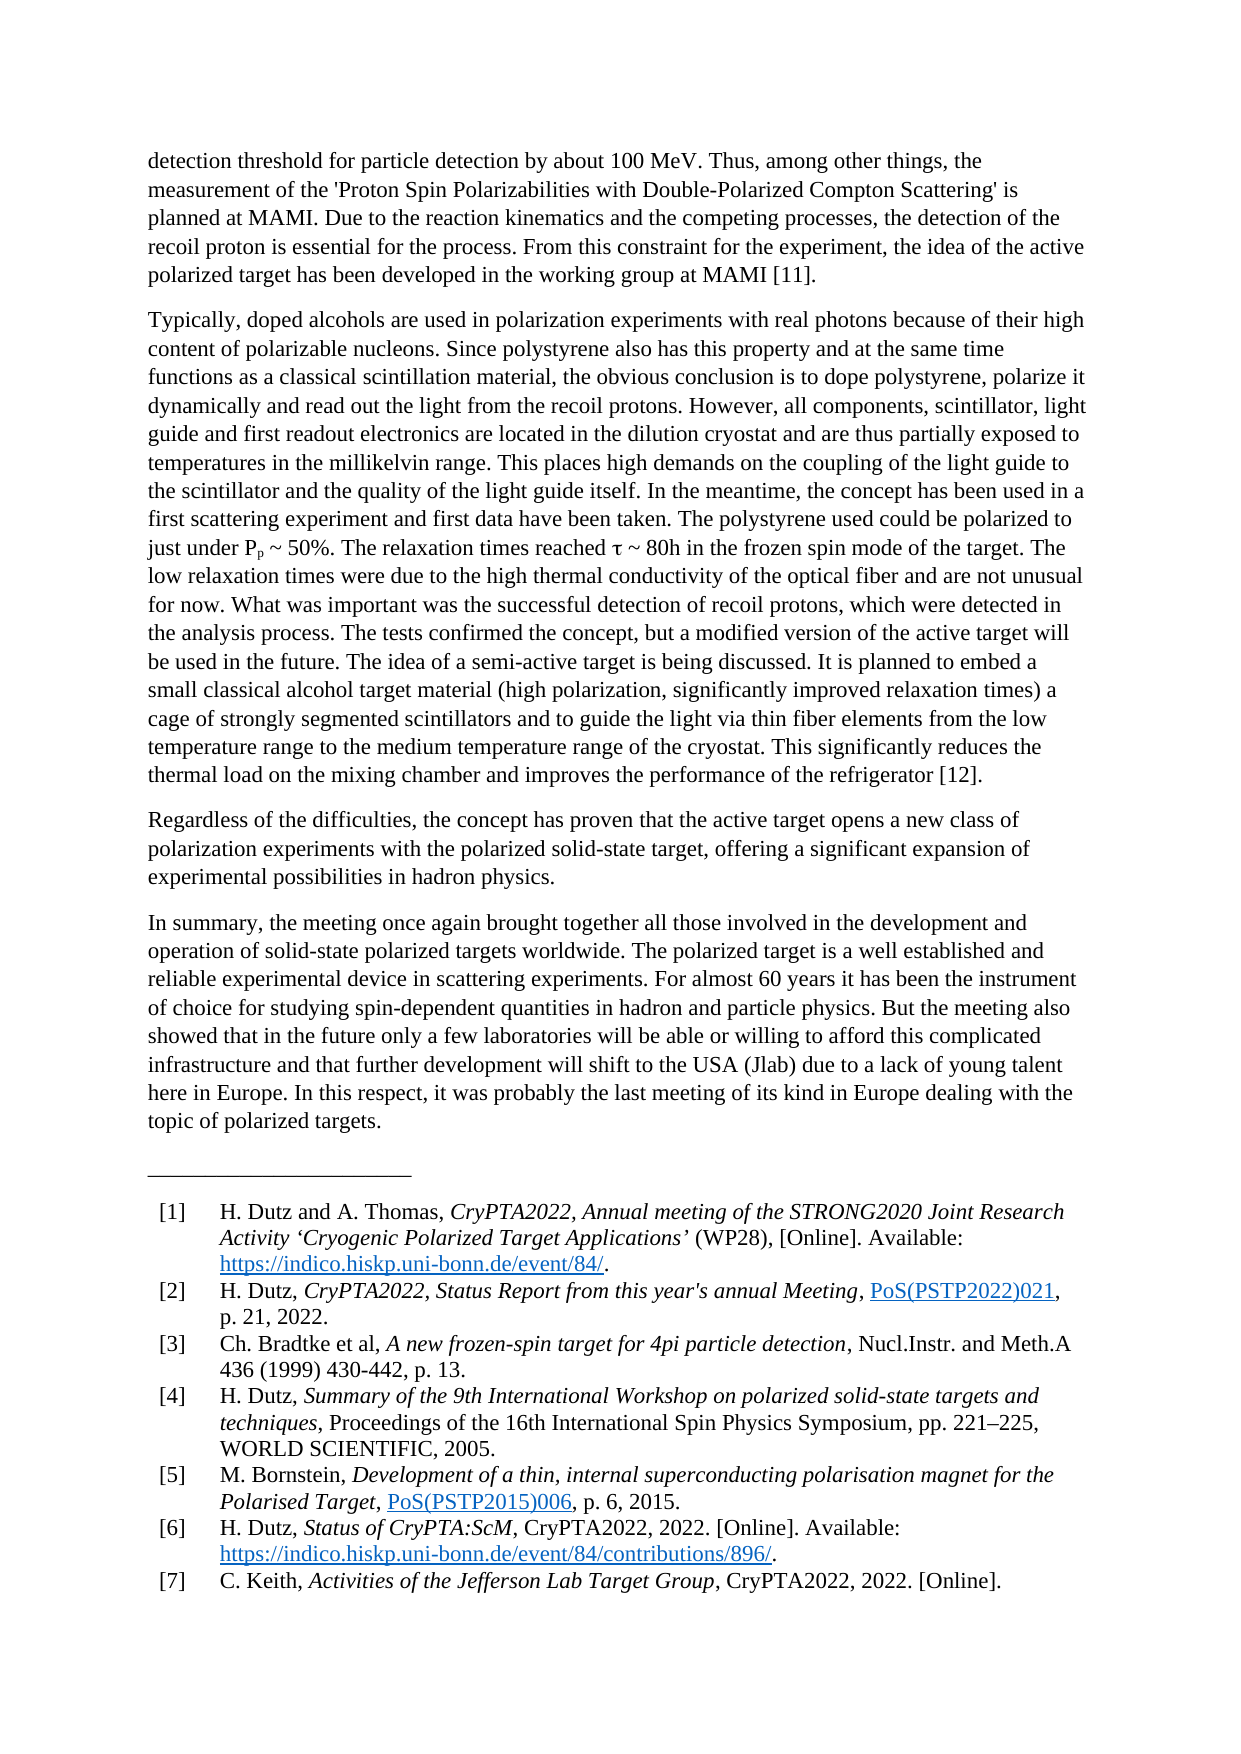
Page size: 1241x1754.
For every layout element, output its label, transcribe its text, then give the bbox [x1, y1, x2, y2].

table_cell M. Bornstein, Development of a thin, internal superconducting polarisation magnet for the Polarised Target, PoS(PSTP2015)006, p. 6, 2015. [208, 1461, 1092, 1514]
table_cell [5] [148, 1461, 208, 1514]
text Typically, doped alcohols are used in polarization experiments with real photons because of their high content of polarizable nucleons. Since polystyrene also has this property and at the same time functions as a classical scintillation material, the obvious conclusion is to dope polystyrene, polarize it dynamically and read out the light from the recoil protons. However, all components, scintillator, light guide and first readout electronics are located in the dilution cryostat and are thus partially exposed to temperatures in the millikelvin range. This places high demands on the coupling of the light guide to the scintillator and the quality of the light guide itself. In the meantime, the concept has been used in a first scattering experiment and first data have been taken. The polystyrene used could be polarized to just under Pp ~ 50%. The relaxation times reached  ~ 80h in the frozen spin mode of the target. The low relaxation times were due to the high thermal conductivity of the optical fiber and are not unusual for now. What was important was the successful detection of recoil protons, which were detected in the analysis process. The tests confirmed the concept, but a modified version of the active target will be used in the future. The idea of a semi-active target is being discussed. It is planned to embed a small classical alcohol target material (high polarization, significantly improved relaxation times) a cage of strongly segmented scintillators and to guide the light via thin fiber elements from the low temperature range to the medium temperature range of the cryostat. This significantly reduces the thermal load on the mixing chamber and improves the performance of the refrigerator [12]. [148, 306, 1093, 788]
table_cell H. Dutz, Summary of the 9th International Workshop on polarized solid-state targets and techniques, Proceedings of the 16th International Spin Physics Symposium, pp. 221–225, WORLD SCIENTIFIC, 2005. [208, 1382, 1092, 1461]
text Regardless of the difficulties, the concept has proven that the active target opens a new class of polarization experiments with the polarized solid-state target, offering a significant expansion of experimental possibilities in hadron physics. [148, 807, 1093, 890]
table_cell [208, 1567, 1092, 1593]
table_cell [3] [148, 1330, 208, 1382]
table_cell [6] [148, 1514, 208, 1567]
table_cell [7] [148, 1567, 208, 1593]
table_cell [4] [148, 1382, 208, 1461]
table_cell H. Dutz, Status of CryPTA:ScM, CryPTA2022, 2022. [Online]. Available: https://indico.hiskp.uni-bonn.de/event/84/contributions/896/. [208, 1514, 1092, 1567]
table_header H. Dutz and A. Thomas, CryPTA2022, Annual meeting of the STRONG2020 Joint Research Activity ‘Cryogenic Polarized Target Applications’ (WP28), [Online]. Available: https://indico.hiskp.uni-bonn.de/event/84/. [208, 1198, 1092, 1277]
table_cell Ch. Bradtke et al, A new frozen-spin target for 4pi particle detection, Nucl.Instr. and Meth.A 436 (1999) 430-442, p. 13. [208, 1330, 1092, 1382]
text In summary, the meeting once again brought together all those involved in the development and operation of solid-state polarized targets worldwide. The polarized target is a well established and reliable experimental device in scattering experiments. For almost 60 years it has been the instrument of choice for studying spin-dependent quantities in hadron and particle physics. But the meeting also showed that in the future only a few laboratories will be able or willing to afford this complicated infrastructure and that further development will shift to the USA (Jlab) due to a lack of young talent here in Europe. In this respect, it was probably the last meeting of its kind in Europe dealing with the topic of polarized targets. [148, 908, 1093, 1134]
table_cell [2] [148, 1277, 208, 1329]
table_header [1] [148, 1198, 208, 1277]
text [148, 148, 1093, 288]
text _______________________ [148, 1153, 1093, 1179]
table_cell H. Dutz, CryPTA2022, Status Report from this year's annual Meeting, PoS(PSTP2022)021, p. 21, 2022. [208, 1277, 1092, 1329]
